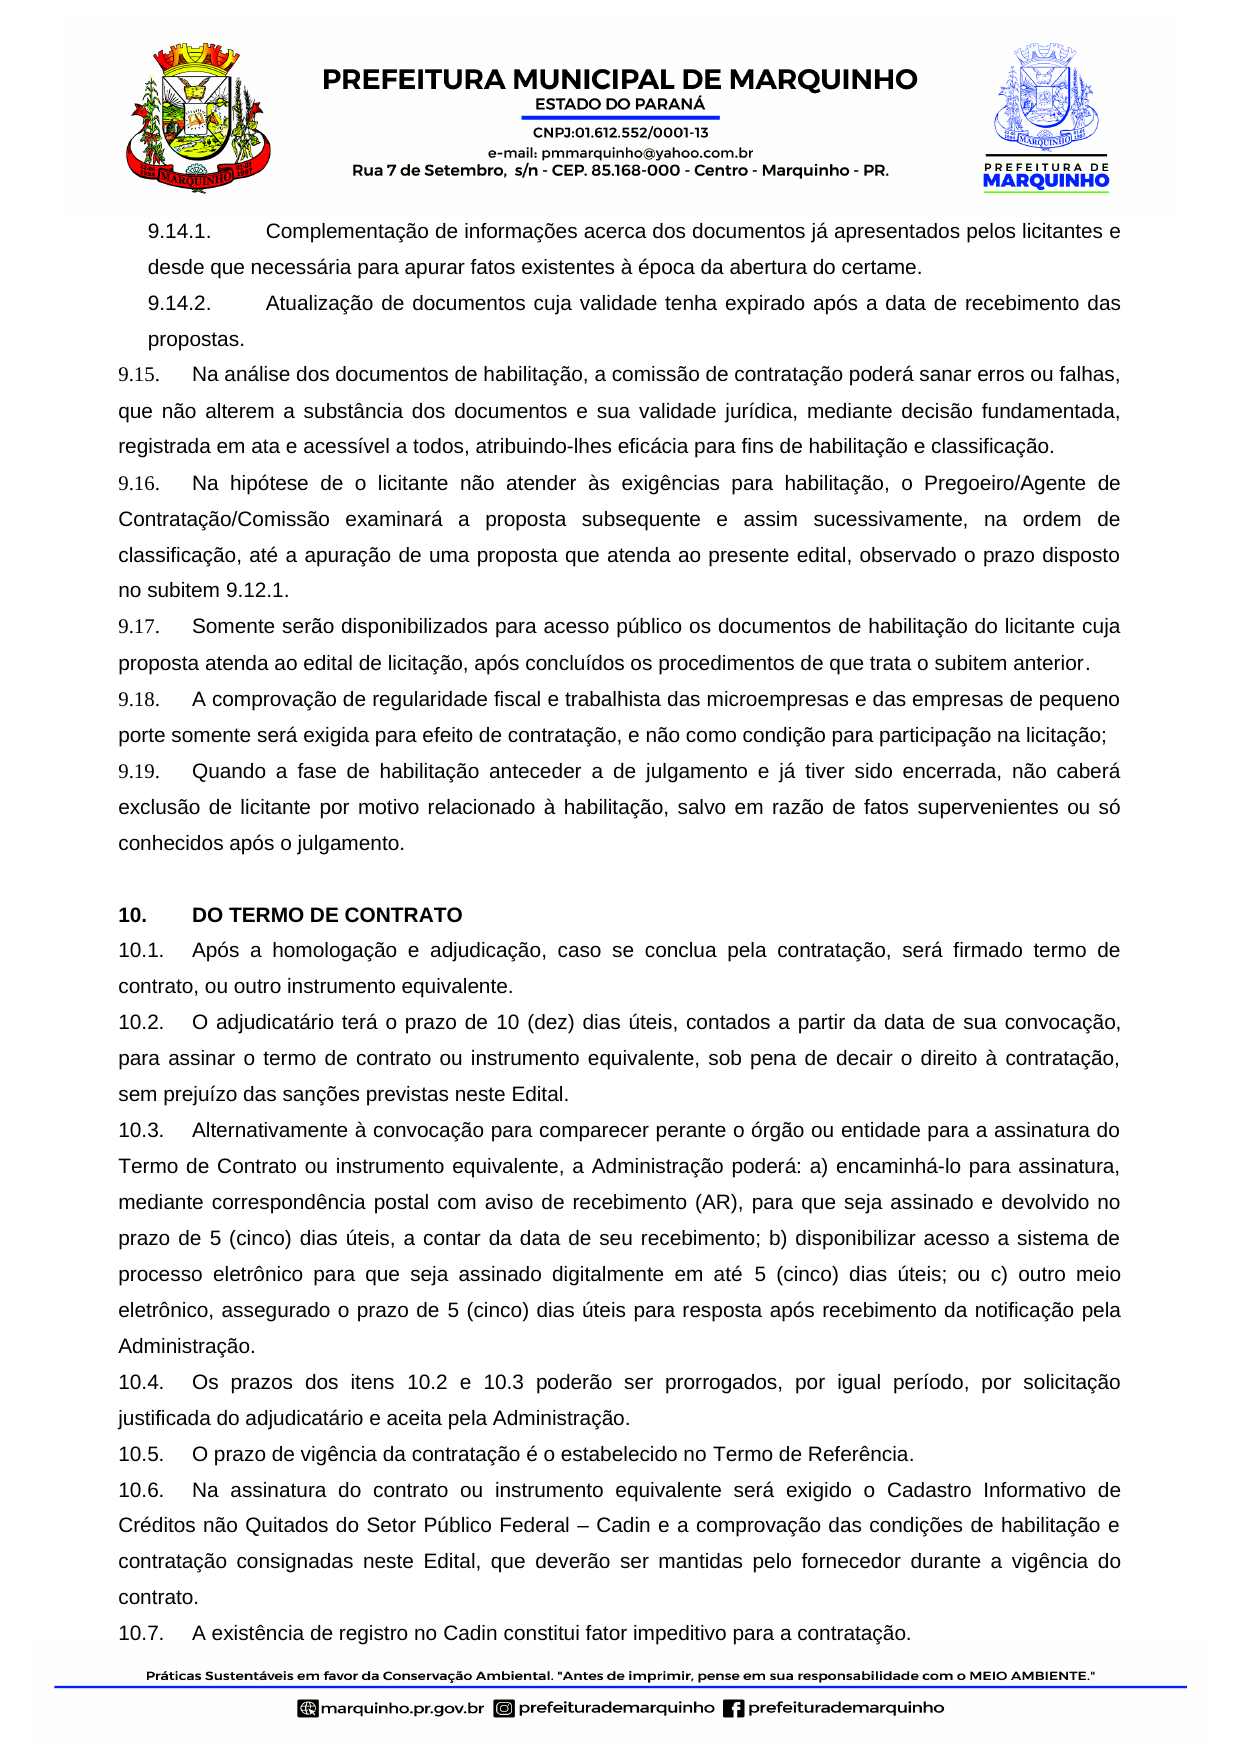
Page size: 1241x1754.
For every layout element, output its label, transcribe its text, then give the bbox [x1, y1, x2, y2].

text Na assinatura do contrato ou instrumento equivalente será exigido o Cadastro Informativo de Créditos não Quitados do Setor Público Federal – Cadin e a comprovação das condições de habilitação e contratação consignadas neste Edital, que deverão ser mantidas pelo fornecedor durante a vigência do contrato. [118, 1477, 1122, 1609]
text O prazo de vigência da contratação é o estabelecido no Termo de Referência. [118, 1441, 1122, 1465]
text Quando a fase de habilitação anteceder a de julgamento e já tiver sido encerrada, não caberá exclusão de licitante por motivo relacionado à habilitação, salvo em razão de fatos supervenientes ou só conhecidos após o julgamento. [118, 758, 1122, 854]
text Na análise dos documentos de habilitação, a comissão de contratação poderá sanar erros ou falhas, que não alterem a substância dos documentos e sua validade jurídica, mediante decisão fundamentada, registrada em ata e acessível a todos, atribuindo-lhes eﬁcácia para fins de habilitação e classificação. [118, 362, 1122, 458]
text Somente serão disponibilizados para acesso público os documentos de habilitação do licitante cuja proposta atenda ao edital de licitação, após concluídos os procedimentos de que trata o subitem anterior. [118, 614, 1122, 674]
text Os prazos dos itens 10.2 e 10.3 poderão ser prorrogados, por igual período, por solicitação justificada do adjudicatário e aceita pela Administração. [118, 1369, 1122, 1429]
text O adjudicatário terá o prazo de 10 (dez) dias úteis, contados a partir da data de sua convocação, para assinar o termo de contrato ou instrumento equivalente, sob pena de decair o direito à contratação, sem prejuízo das sanções previstas neste Edital. [118, 1010, 1122, 1106]
text Complementação de informações acerca dos documentos já apresentados pelos licitantes e desde que necessária para apurar fatos existentes à época da abertura do certame. [148, 218, 1122, 278]
text DO TERMO DE CONTRATO [118, 902, 1122, 926]
text Após a homologação e adjudicação, caso se conclua pela contratação, será firmado termo de contrato, ou outro instrumento equivalente. [118, 938, 1122, 998]
picture [60, 14, 1181, 218]
text Alternativamente à convocação para comparecer perante o órgão ou entidade para a assinatura do Termo de Contrato ou instrumento equivalente, a Administração poderá: a) encaminhá-lo para assinatura, mediante correspondência postal com aviso de recebimento (AR), para que seja assinado e devolvido no prazo de 5 (cinco) dias úteis, a contar da data de seu recebimento; b) disponibilizar acesso a sistema de processo eletrônico para que seja assinado digitalmente em até 5 (cinco) dias úteis; ou c) outro meio eletrônico, assegurado o prazo de 5 (cinco) dias úteis para resposta após recebimento da notificação pela Administração. [118, 1118, 1122, 1358]
text Na hipótese de o licitante não atender às exigências para habilitação, o Pregoeiro/Agente de Contratação/Comissão examinará a proposta subsequente e assim sucessivamente, na ordem de classificação, até a apuração de uma proposta que atenda ao presente edital, observado o prazo disposto no subitem 9.12.1. [118, 470, 1122, 602]
picture [30, 1638, 1210, 1747]
text A comprovação de regularidade fiscal e trabalhista das microempresas e das empresas de pequeno porte somente será exigida para efeito de contratação, e não como condição para participação na licitação; [118, 686, 1122, 746]
text Atualização de documentos cuja validade tenha expirado após a data de recebimento das propostas. [148, 290, 1122, 350]
text A existência de registro no Cadin constitui fator impeditivo para a contratação. [118, 1621, 1122, 1645]
